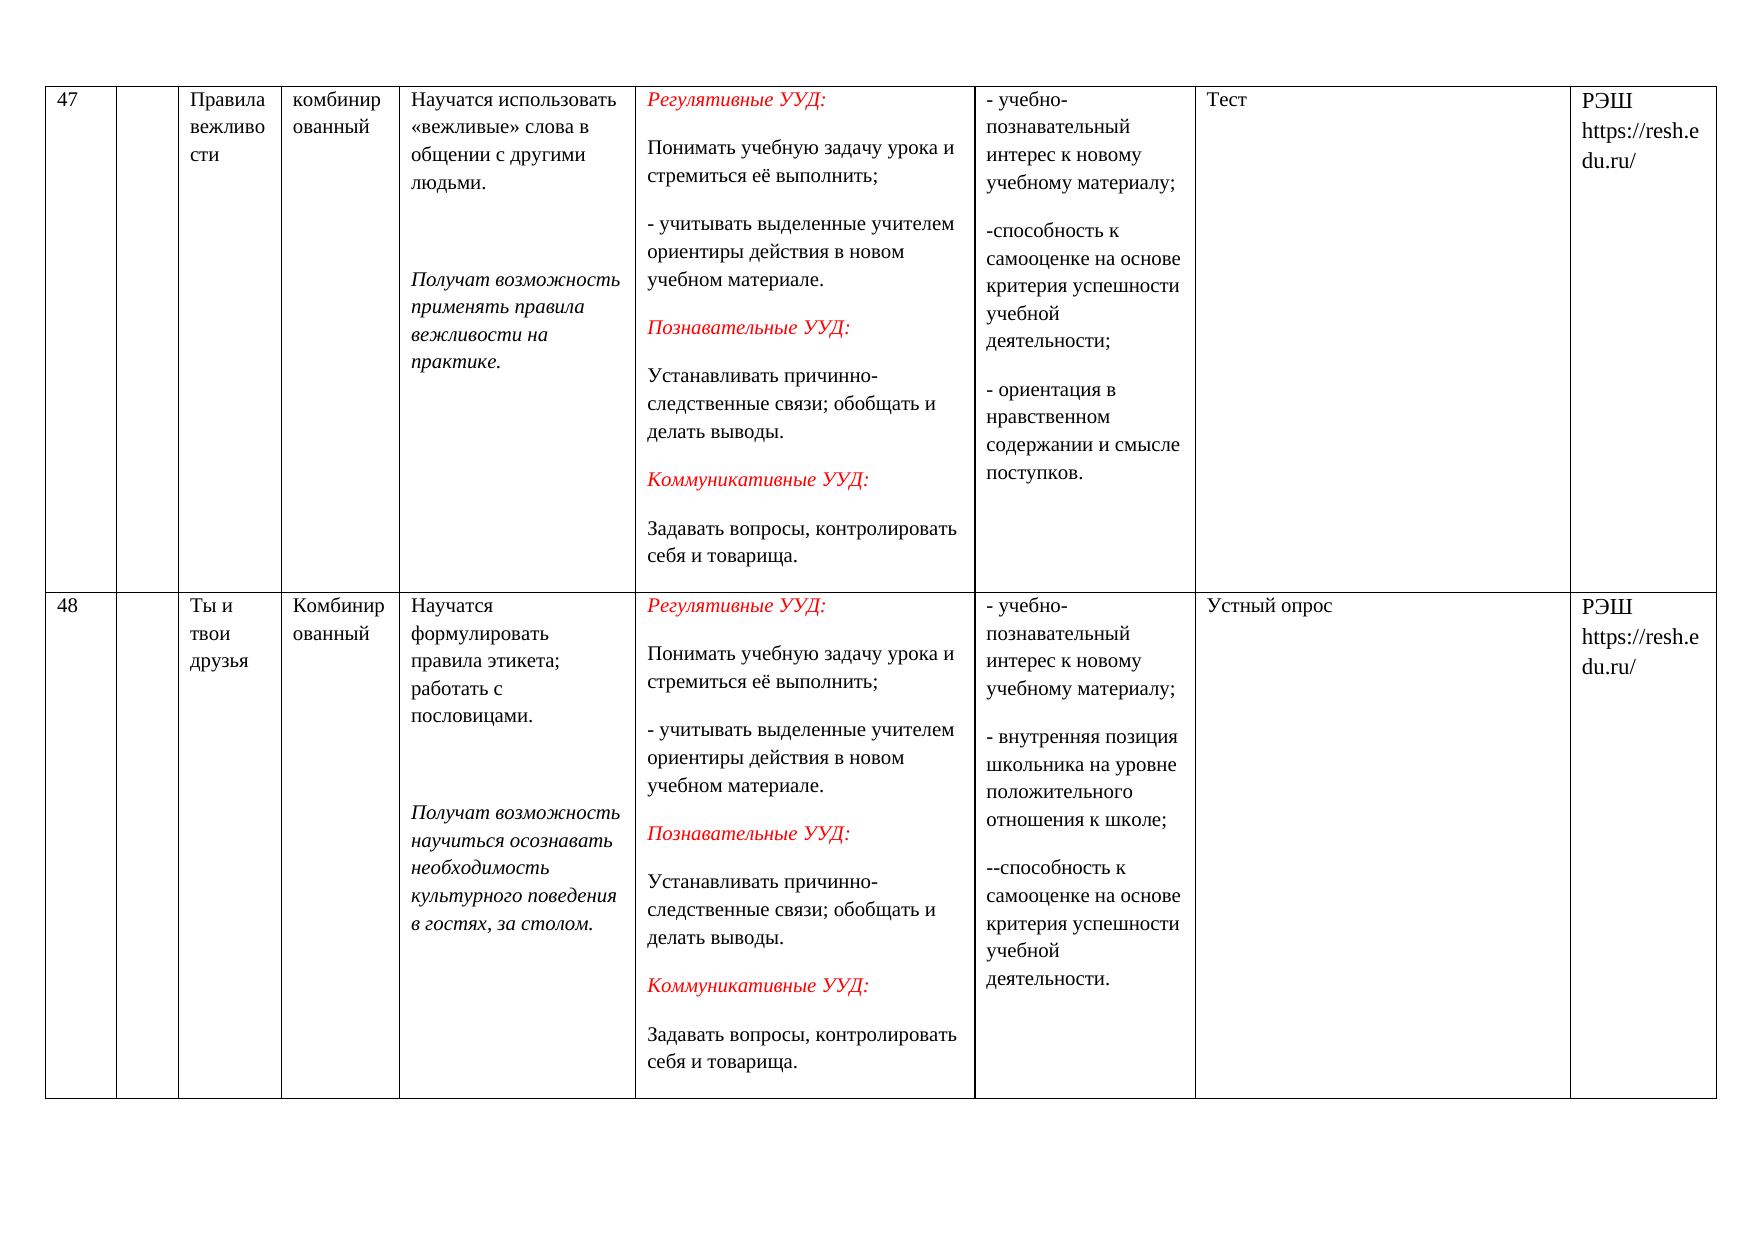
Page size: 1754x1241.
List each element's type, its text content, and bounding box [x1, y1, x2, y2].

table_cell Научатся использовать «вежливые» слова в общении с другими людьми. Получат возможность применять правила вежливости на практике. [400, 87, 635, 592]
table_cell Устный опрос [1196, 593, 1570, 1098]
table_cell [636, 593, 974, 1098]
table_cell Правила вежливости [179, 87, 281, 592]
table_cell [1571, 593, 1716, 1098]
table_cell комбинированный [282, 87, 399, 592]
table_cell 47 [46, 87, 116, 592]
table_cell 48 [46, 593, 116, 1098]
table_cell [117, 593, 178, 1098]
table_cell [400, 593, 635, 1098]
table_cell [1571, 87, 1716, 592]
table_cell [976, 593, 1195, 1098]
table_cell Ты и твои друзья [179, 593, 281, 1098]
table_cell [117, 87, 178, 592]
table_cell Комбинированный [282, 593, 399, 1098]
table_cell Тест [1196, 87, 1570, 592]
